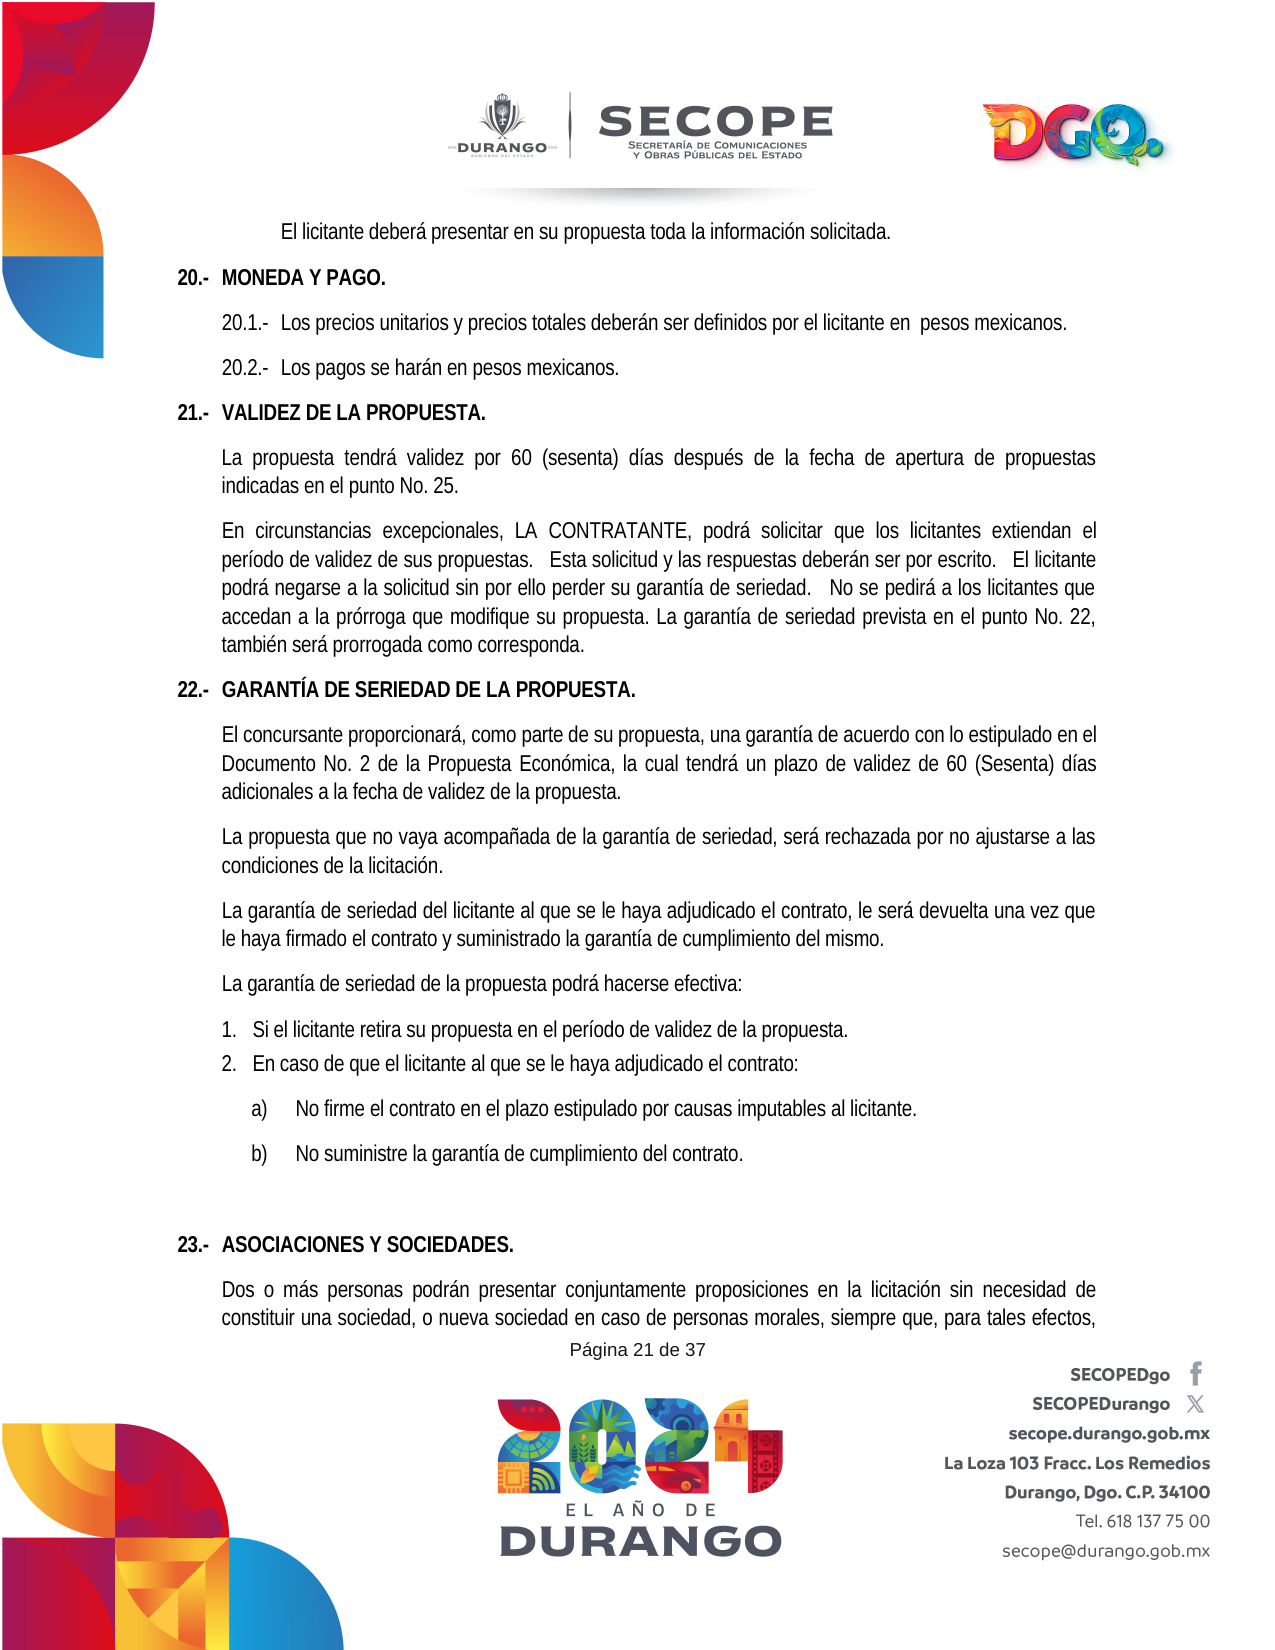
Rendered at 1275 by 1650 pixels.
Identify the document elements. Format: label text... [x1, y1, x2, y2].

list Si el licitante retira su propuesta en el período de validez de la propuesta. [221, 1016, 1098, 1042]
text 20.- MONEDA Y PAGO. [177, 263, 1098, 290]
text El concursante proporcionará, como parte de su propuesta, una garantía de acuerdo con lo estipulado en el Documento No. 2 de la Propuesta Económica, la cual tendrá un plazo de validez de 60 (Sesenta) días adicionales a la fecha de validez de la propuesta. [221, 721, 1098, 804]
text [221, 1276, 1098, 1331]
text El licitante deberá presentar en su propuesta toda la información solicitada. [281, 218, 1098, 245]
list No suministre la garantía de cumplimiento del contrato. [251, 1140, 1098, 1167]
text La propuesta que no vaya acompañada de la garantía de seriedad, será rechazada por no ajustarse a las condiciones de la licitación. [221, 823, 1098, 878]
text La garantía de seriedad de la propuesta podrá hacerse efectiva: [221, 970, 1098, 997]
list En caso de que el licitante al que se le haya adjudicado el contrato: [221, 1050, 1098, 1077]
text 20.2.- Los pagos se harán en pesos mexicanos. [221, 354, 1098, 380]
text 23.- ASOCIACIONES Y SOCIEDADES. [177, 1231, 1098, 1257]
list No firme el contrato en el plazo estipulado por causas imputables al licitante. [251, 1095, 1098, 1122]
text La garantía de seriedad del licitante al que se le haya adjudicado el contrato, le será devuelta una vez que le haya firmado el contrato y suministrado la garantía de cumplimiento del mismo. [221, 897, 1098, 952]
text 20.1.- Los precios unitarios y precios totales deberán ser definidos por el licitante en pesos mexicanos. [221, 308, 1098, 335]
text La propuesta tendrá validez por 60 (sesenta) días después de la fecha de apertura de propuestas indicadas en el punto No. 25. [221, 444, 1098, 499]
picture [2, 1, 1275, 1650]
text 21.- VALIDEZ DE LA PROPUESTA. [177, 399, 1098, 425]
text 22.- GARANTÍA DE SERIEDAD DE LA PROPUESTA. [177, 676, 1098, 703]
text En circunstancias excepcionales, LA CONTRATANTE, podrá solicitar que los licitantes extiendan el período de validez de sus propuestas. Esta solicitud y las respuestas deberán ser por escrito. El licitante podrá negarse a la solicitud sin por ello perder su garantía de seriedad. No se pedirá a los licitantes que accedan a la prórroga que modifique su propuesta. La garantía de seriedad prevista en el punto No. 22, también será prorrogada como corresponda. [221, 517, 1098, 657]
